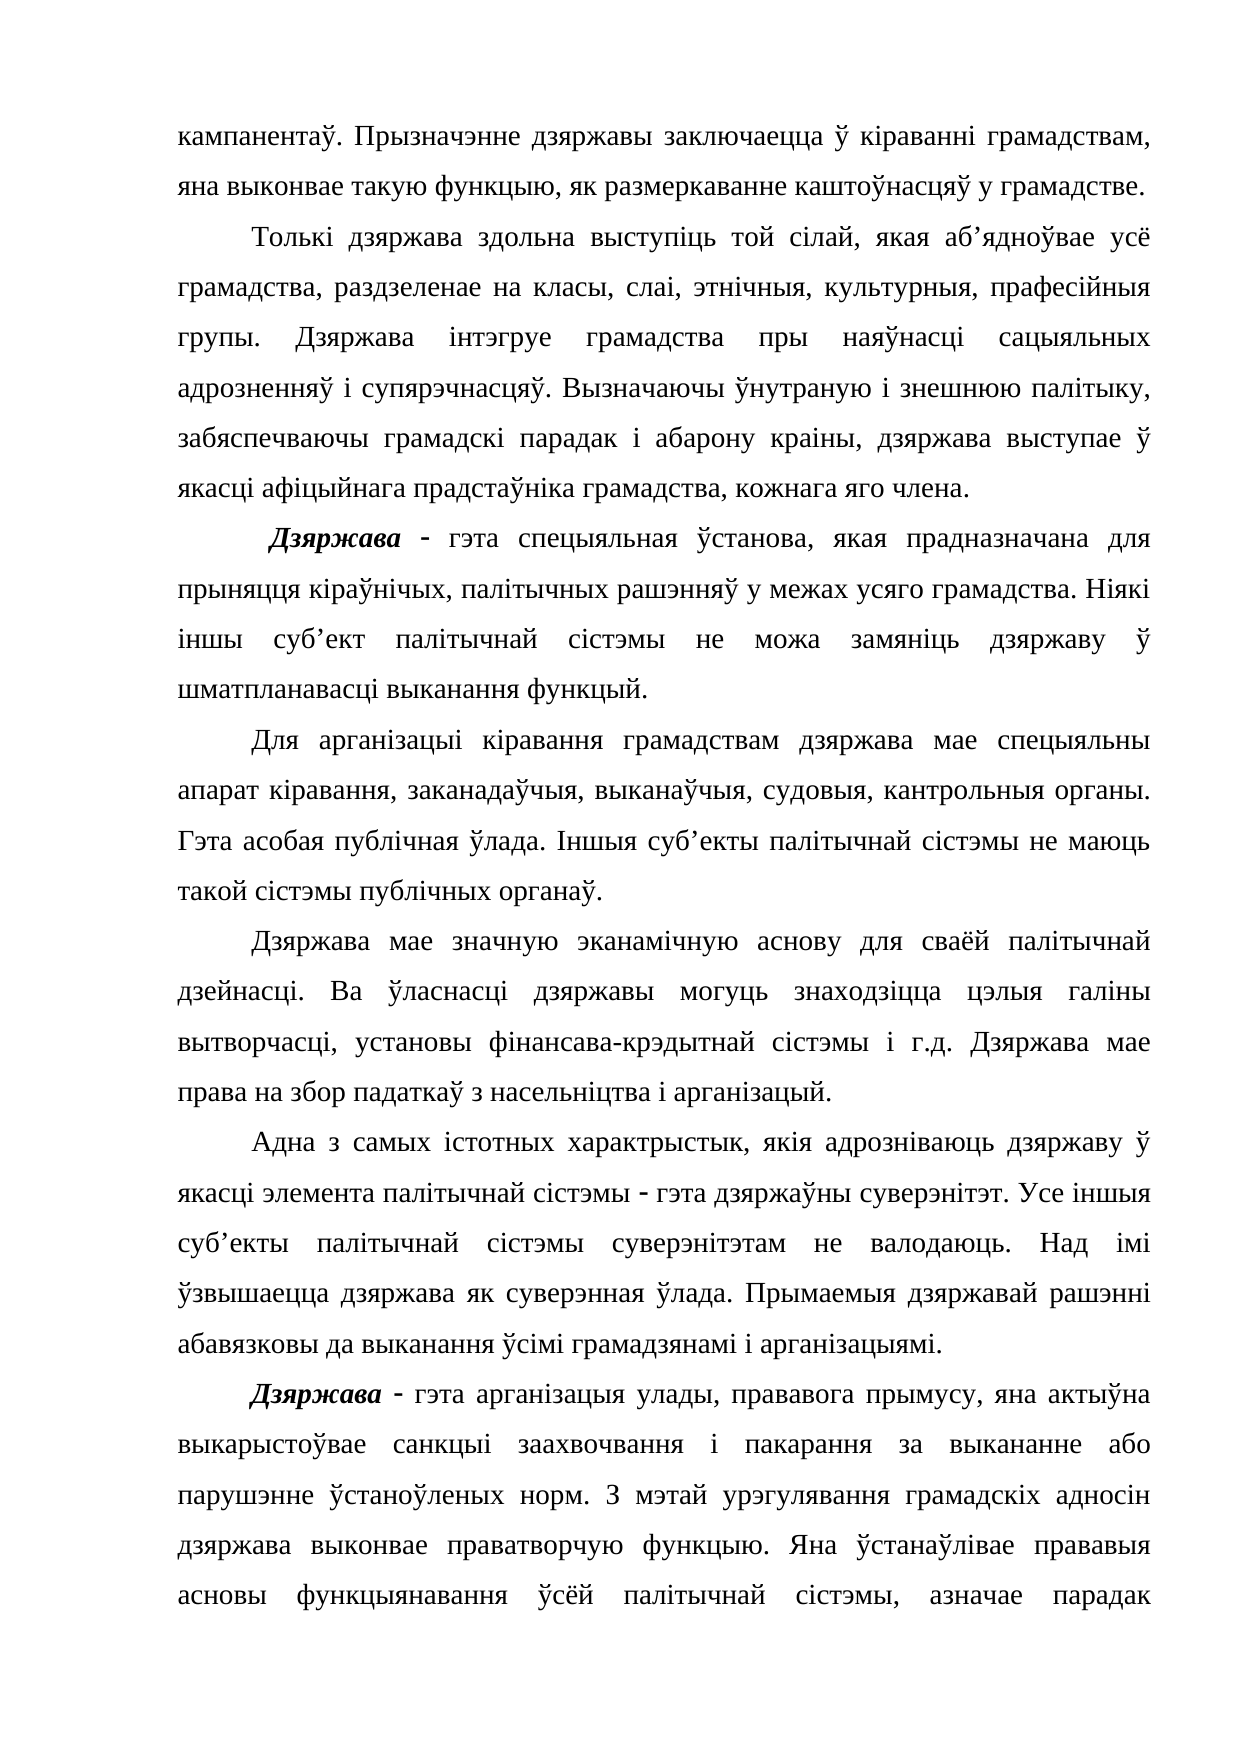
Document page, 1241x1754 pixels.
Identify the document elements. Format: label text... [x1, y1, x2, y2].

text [177, 1376, 1152, 1611]
text Для арганізацыі кіравання грамадствам дзяржава мае спецыяльны апарат кіравання, заканадаўчыя, выканаўчыя, судовыя, кантрольныя органы. Гэта асобая публічная ўлада. Іншыя суб’екты палітычнай сістэмы не маюць такой сістэмы публічных органаў. [177, 722, 1152, 906]
text Дзяржава гэта спецыяльная ўстанова, якая прадназначана для прыняцця кіраўнічых, палітычных рашэнняў у межах усяго грамадства. Ніякі іншы суб’ект палітычнай сістэмы не можа замяніць дзяржаву ў шматпланавасці выканання функцый. [177, 521, 1152, 705]
text Толькі дзяржава здольна выступіць той сілай, якая аб’ядноўвае усё грамадства, раздзеленае на класы, слаі, этнічныя, культурныя, прафесійныя групы. Дзяржава інтэгруе грамадства пры наяўнасці сацыяльных адрозненняў і супярэчнасцяў. Вызначаючы ўнутраную і знешнюю палітыку, забяспечваючы грамадскі парадак і абарону краіны, дзяржава выступае ў якасці афіцыйнага прадстаўніка грамадства, кожнага яго члена. [177, 219, 1152, 504]
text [177, 118, 1152, 202]
text Дзяржава мае значную эканамічную аснову для сваёй палітычнай дзейнасці. Ва ўласнасці дзяржавы могуць знаходзіцца цэлыя галіны вытворчасці, установы фінансава-крэдытнай сістэмы і г.д. Дзяржава мае права на збор падаткаў з насельніцтва і арганізацый. [177, 923, 1152, 1108]
text Адна з самых істотных характрыстык, якія адрозніваюць дзяржаву ў якасці элемента палітычнай сістэмы гэта дзяржаўны суверэнітэт. Усе іншыя суб’екты палітычнай сістэмы суверэнітэтам не валодаюць. Над імі ўзвышаецца дзяржава як суверэнная ўлада. Прымаемыя дзяржавай рашэнні абавязковы да выканання ўсімі грамадзянамі і арганізацыямі. [177, 1124, 1152, 1359]
